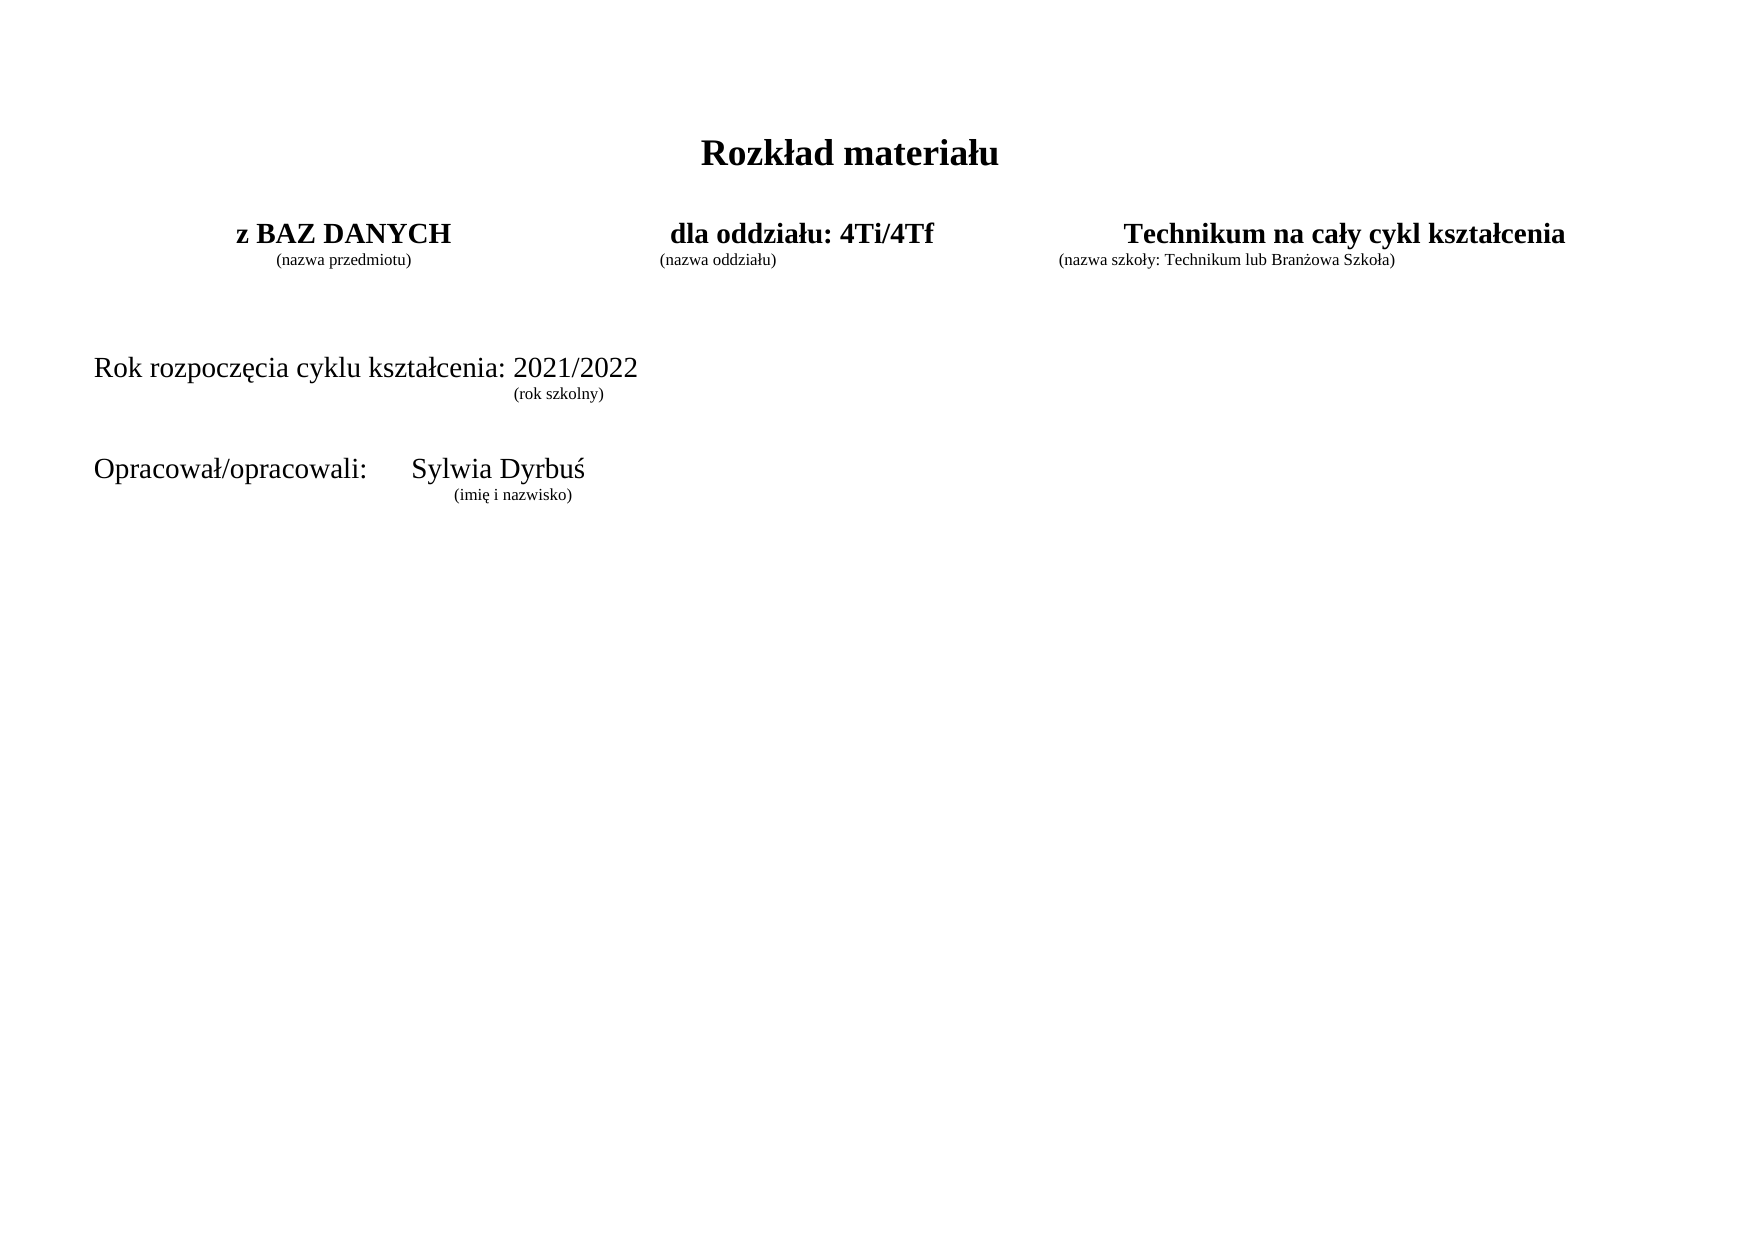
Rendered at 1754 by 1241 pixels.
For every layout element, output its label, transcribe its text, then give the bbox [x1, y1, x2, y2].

text Rok rozpoczęcia cyklu kształcenia: 2021/2022 [94, 350, 1606, 384]
text (nazwa przedmiotu) (nazwa oddziału) (nazwa szkoły: Technikum lub Branżowa Szkoła) [94, 250, 1606, 283]
text Opracował/opracowali: Sylwia Dyrbuś [94, 451, 1606, 484]
text Rozkład materiału [94, 130, 1606, 173]
text (imię i nazwisko) [241, 484, 1606, 518]
text z BAZ DANYCH dla oddziału: 4Ti/4Tf Technikum na cały cykl kształcenia [94, 216, 1606, 250]
text (rok szkolny) [94, 384, 1606, 417]
